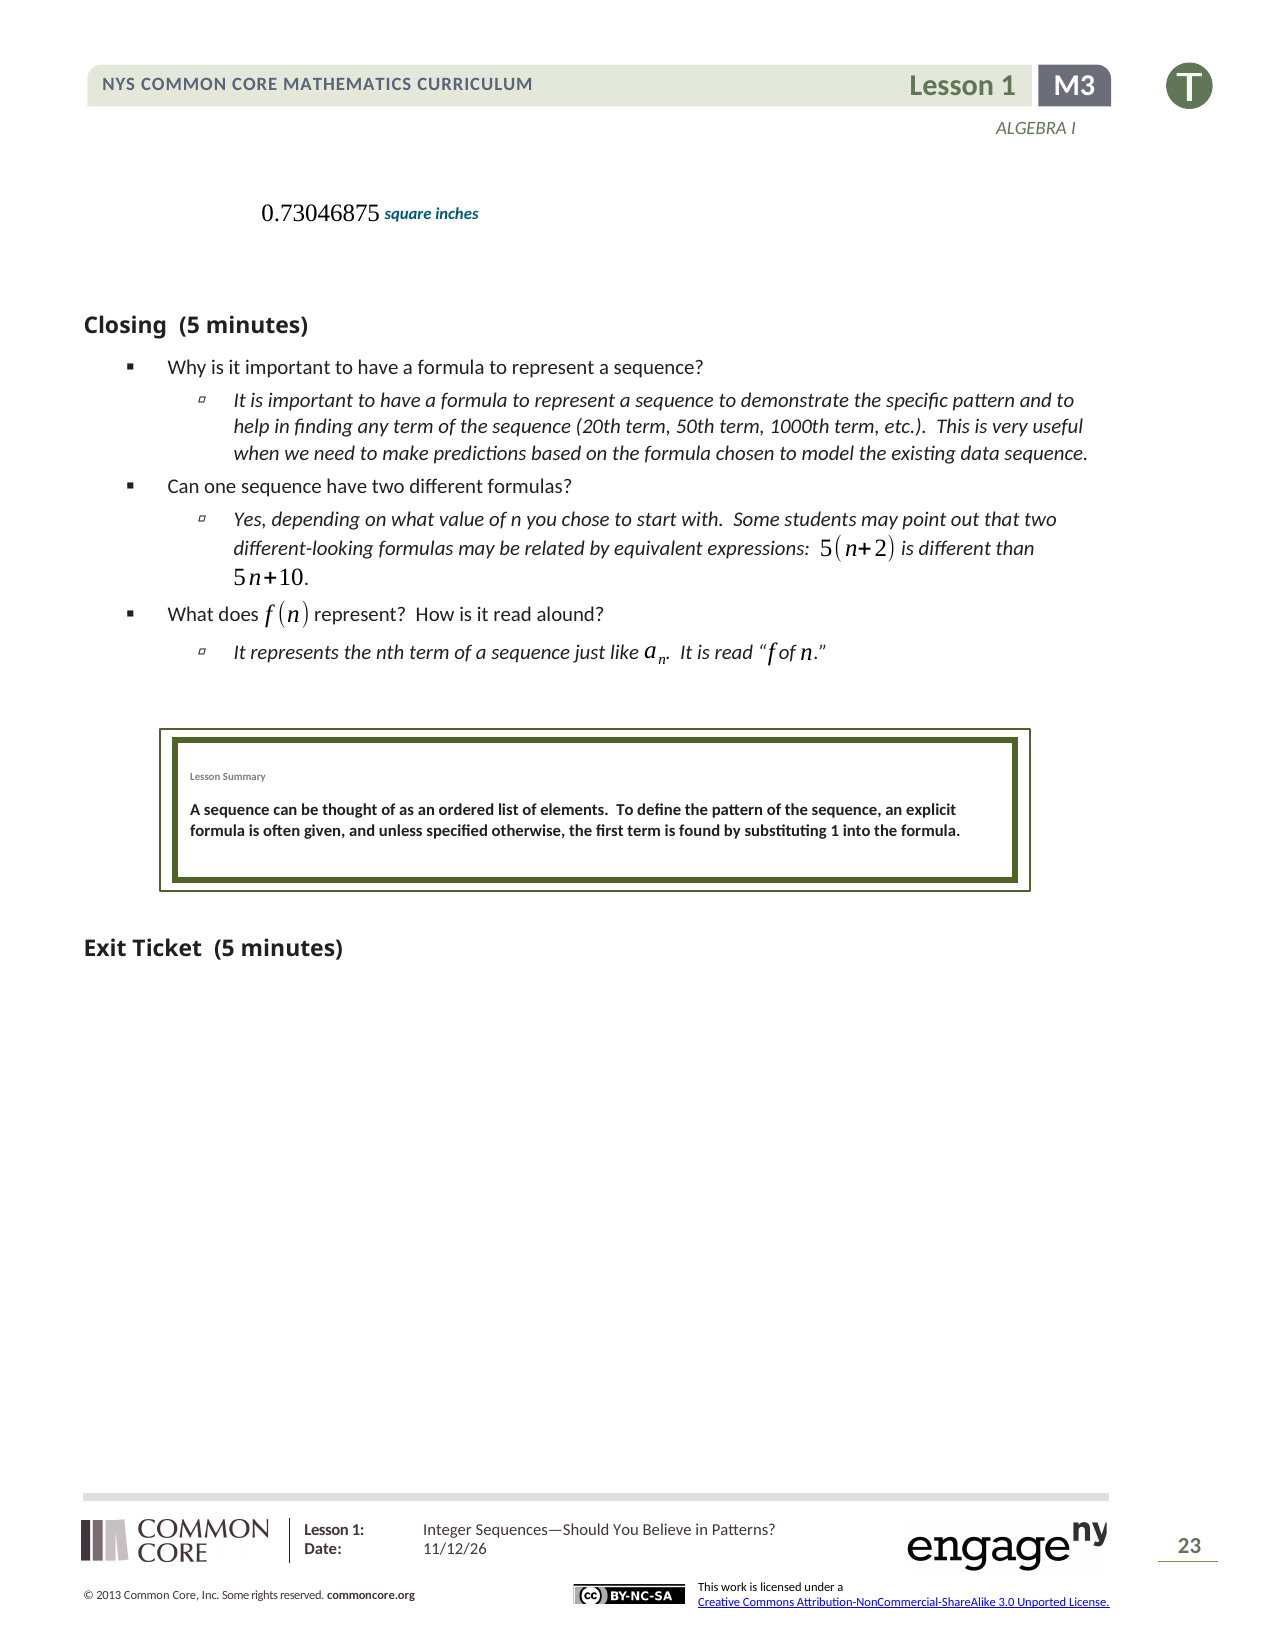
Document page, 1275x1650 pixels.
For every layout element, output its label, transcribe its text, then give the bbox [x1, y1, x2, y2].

list It is important to have a formula to represent a sequence to demonstrate the specific pattern and to help in finding any term of the sequence (20th term, 50th term, 1000th term, etc.). This is very useful when we need to make predictions based on the formula chosen to model the existing data sequence. [196, 387, 1108, 466]
picture [81, 1517, 269, 1562]
list Yes, depending on what value of n you chose to start with. Some students may point out that two different-looking formulas may be related by equivalent expressions: is different than . [196, 506, 1108, 591]
text Closing (5 minutes) [83, 308, 1108, 340]
picture [906, 1518, 1107, 1573]
text Can one sequence have two different formulas? [125, 473, 1108, 498]
picture [572, 1584, 685, 1604]
text Exit Ticket (5 minutes) [83, 747, 1108, 963]
text Why is it important to have a formula to represent a sequence? [125, 354, 1108, 379]
text square inches [261, 200, 1018, 228]
text What does represent? How is it read alound? [125, 599, 1108, 629]
list It represents the nth term of a sequence just like . It is read “of .” [196, 636, 1108, 668]
